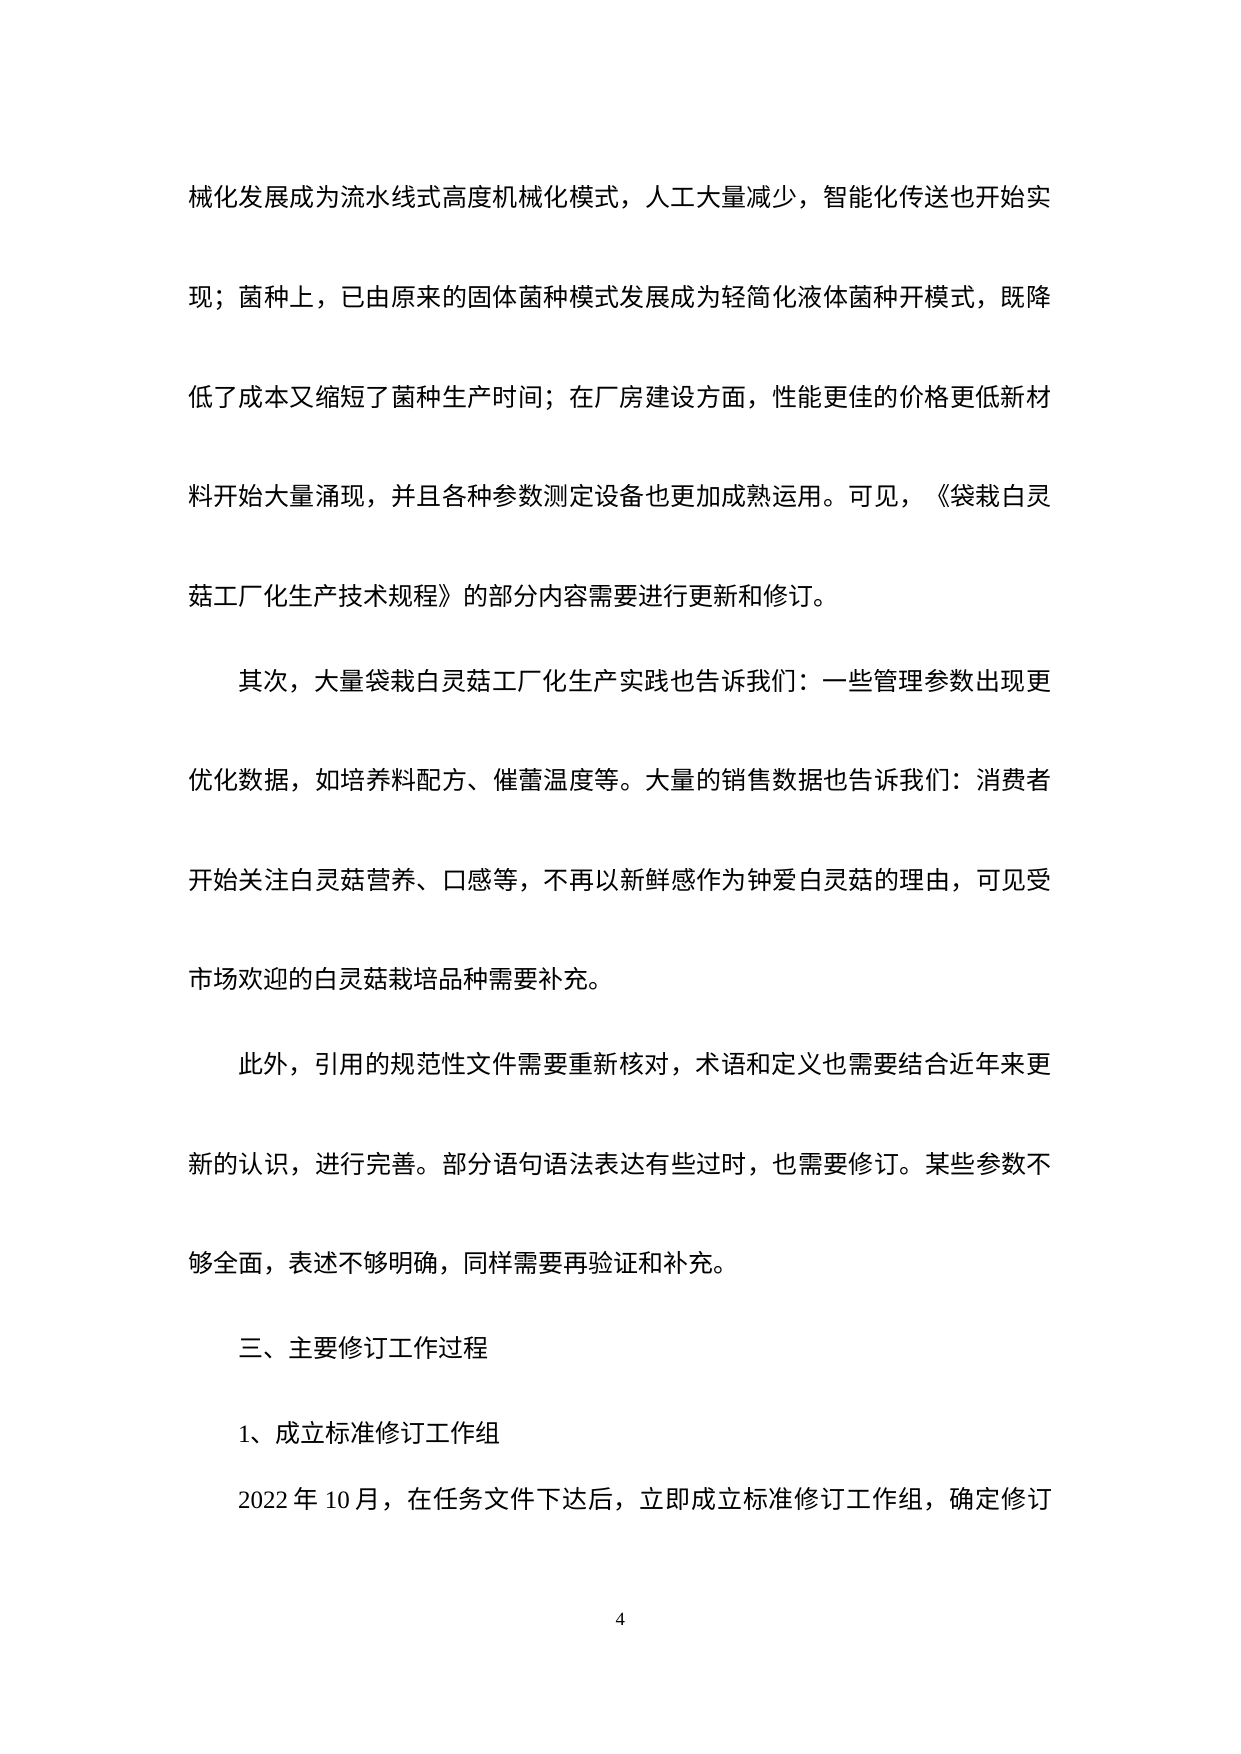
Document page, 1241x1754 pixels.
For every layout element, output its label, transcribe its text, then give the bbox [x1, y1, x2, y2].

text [188, 1464, 1052, 1531]
text 1、成立标准修订工作组 [188, 1398, 1052, 1464]
text 三、主要修订工作过程 [188, 1313, 1052, 1380]
text 此外，引用的规范性文件需要重新核对，术语和定义也需要结合近年来更新的认识，进行完善。部分语句语法表达有些过时，也需要修订。某些参数不够全面，表述不够明确，同样需要再验证和补充。 [188, 1029, 1052, 1295]
text 其次，大量袋栽白灵菇工厂化生产实践也告诉我们：一些管理参数出现更优化数据，如培养料配方、催蕾温度等。大量的销售数据也告诉我们：消费者开始关注白灵菇营养、口感等，不再以新鲜感作为钟爱白灵菇的理由，可见受市场欢迎的白灵菇栽培品种需要补充。 [188, 646, 1052, 1011]
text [188, 162, 1052, 628]
